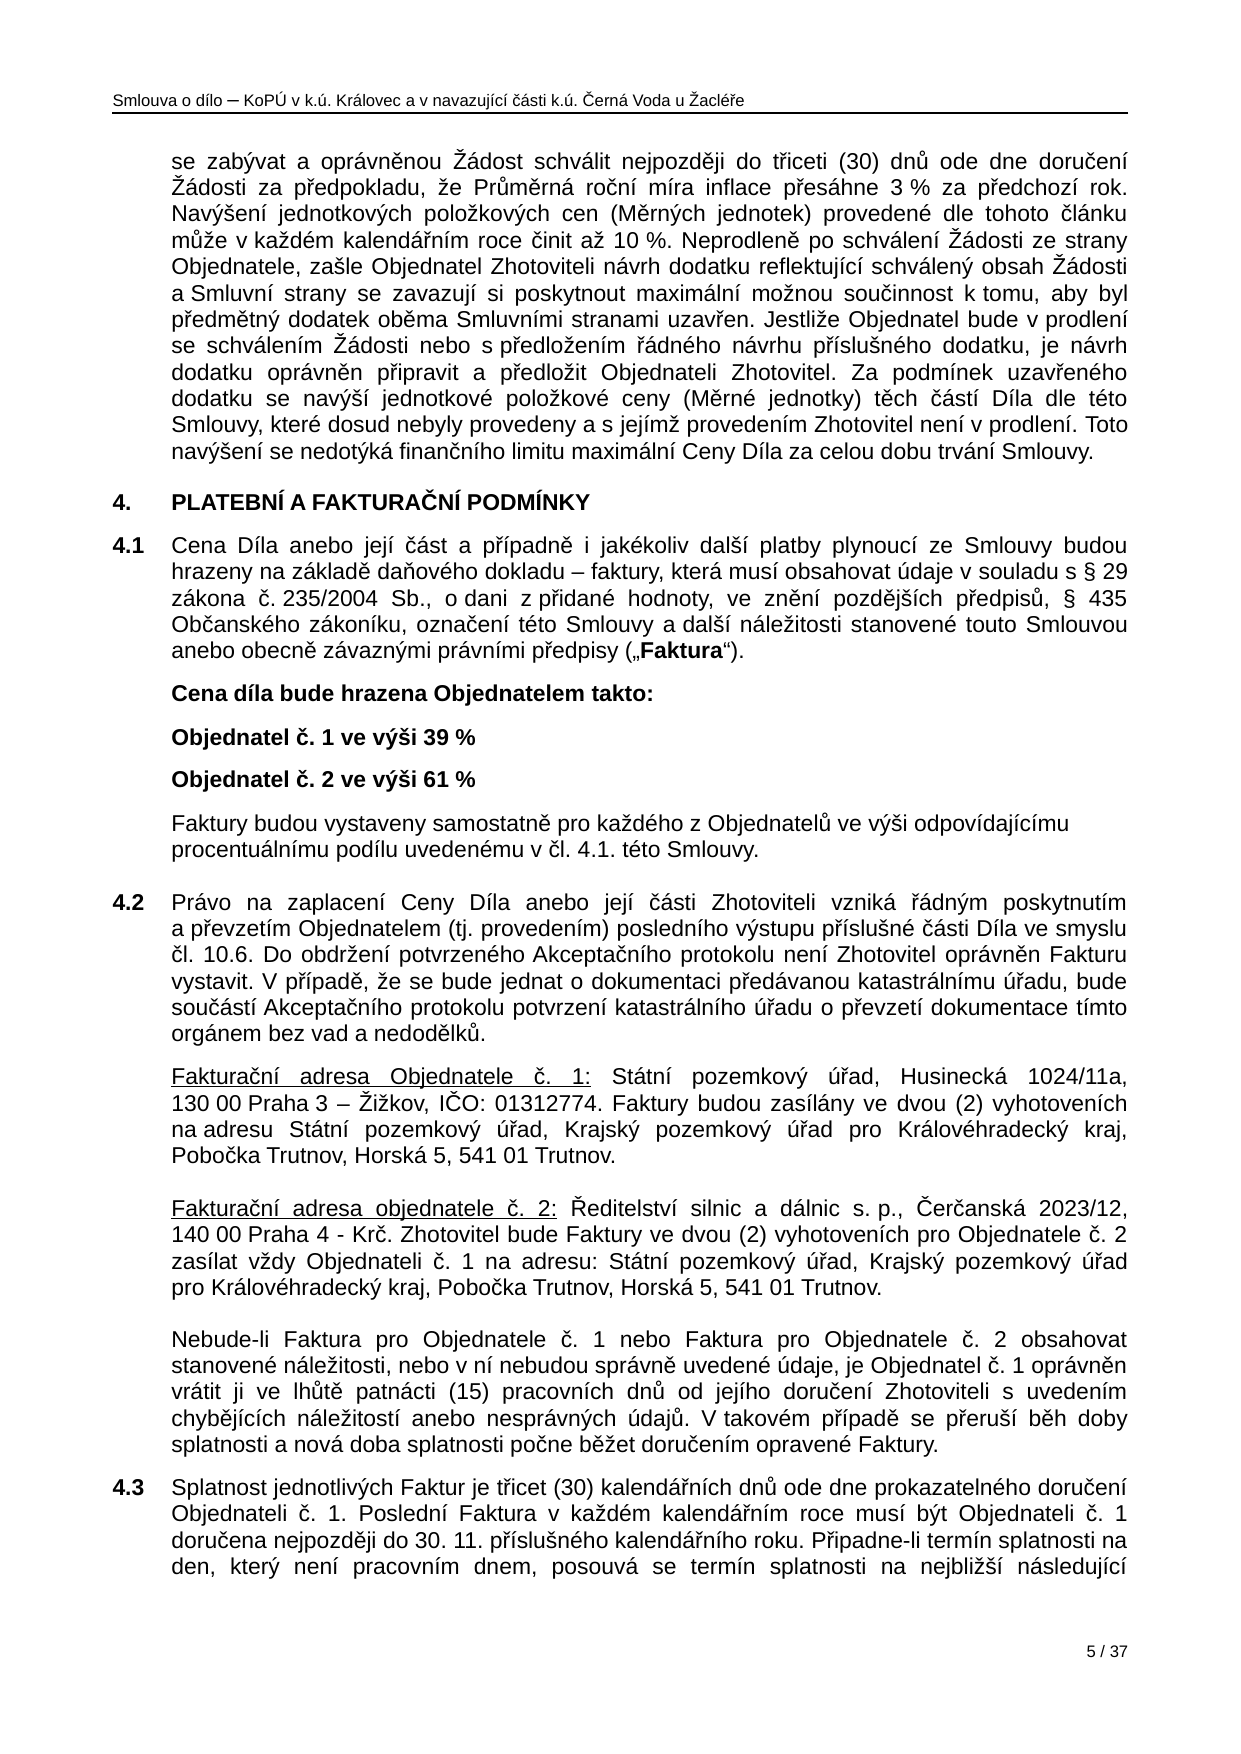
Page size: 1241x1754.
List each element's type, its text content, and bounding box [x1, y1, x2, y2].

list Cena díla bude hrazena Objednatelem takto: [171, 680, 1128, 707]
list procentuálnímu podílu uvedenému v čl. 4.1. této Smlouvy. [171, 836, 1128, 862]
list Fakturační adresa objednatele č. 2: Ředitelství silnic a dálnic s. p., Čerčanská 2023/12, 140 00 Praha 4 - Krč. Zhotovitel bude Faktury ve dvou (2) vyhotoveních pro Objednatele č. 2 zasílat vždy Objednateli č. 1 na adresu: Státní pozemkový úřad, Krajský pozemkový úřad pro Královéhradecký kraj, Pobočka Trutnov, Horská 5, 541 01 Trutnov. [171, 1195, 1128, 1301]
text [112, 1474, 1128, 1579]
list Objednatel č. 2 ve výši 61 % [171, 766, 1128, 793]
text Platební a fakturační podmínky [112, 489, 1128, 515]
list Nebude-li Faktura pro Objednatele č. 1 nebo Faktura pro Objednatele č. 2 obsahovat stanovené náležitosti, nebo v ní nebudou správně uvedené údaje, je Objednatel č. 1 oprávněn vrátit ji ve lhůtě patnácti (15) pracovních dnů od jejího doručení Zhotoviteli s uvedením chybějících náležitostí anebo nesprávných údajů. V takovém případě se přeruší běh doby splatnosti a nová doba splatnosti počne běžet doručením opravené Faktury. [171, 1326, 1128, 1457]
list Faktury budou vystaveny samostatně pro každého z Objednatelů ve výši odpovídajícímu [171, 809, 1128, 836]
text Cena Díla anebo její část a případně i jakékoliv další platby plynoucí ze Smlouvy budou hrazeny na základě daňového dokladu – faktury, která musí obsahovat údaje v souladu s § 29 zákona č. 235/2004 Sb., o dani z přidané hodnoty, ve znění pozdějších předpisů, § 435 Občanského zákoníku, označení této Smlouvy a další náležitosti stanovené touto Smlouvou anebo obecně závaznými právními předpisy („Faktura“). [112, 532, 1128, 664]
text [112, 148, 1128, 464]
list Fakturační adresa Objednatele č. 1: Státní pozemkový úřad, Husinecká 1024/11a, 130 00 Praha 3 – Žižkov, IČO: 01312774. Faktury budou zasílány ve dvou (2) vyhotoveních na adresu Státní pozemkový úřad, Krajský pozemkový úřad pro Královéhradecký kraj, Pobočka Trutnov, Horská 5, 541 01 Trutnov. [171, 1063, 1128, 1169]
text Právo na zaplacení Ceny Díla anebo její části Zhotoviteli vzniká řádným poskytnutím a převzetím Objednatelem (tj. provedením) posledního výstupu příslušné části Díla ve smyslu čl. 10.6. Do obdržení potvrzeného Akceptačního protokolu není Zhotovitel oprávněn Fakturu vystavit. V případě, že se bude jednat o dokumentaci předávanou katastrálnímu úřadu, bude součástí Akceptačního protokolu potvrzení katastrálního úřadu o převzetí dokumentace tímto orgánem bez vad a nedodělků. [112, 888, 1128, 1047]
list Objednatel č. 1 ve výši 39 % [171, 723, 1128, 750]
